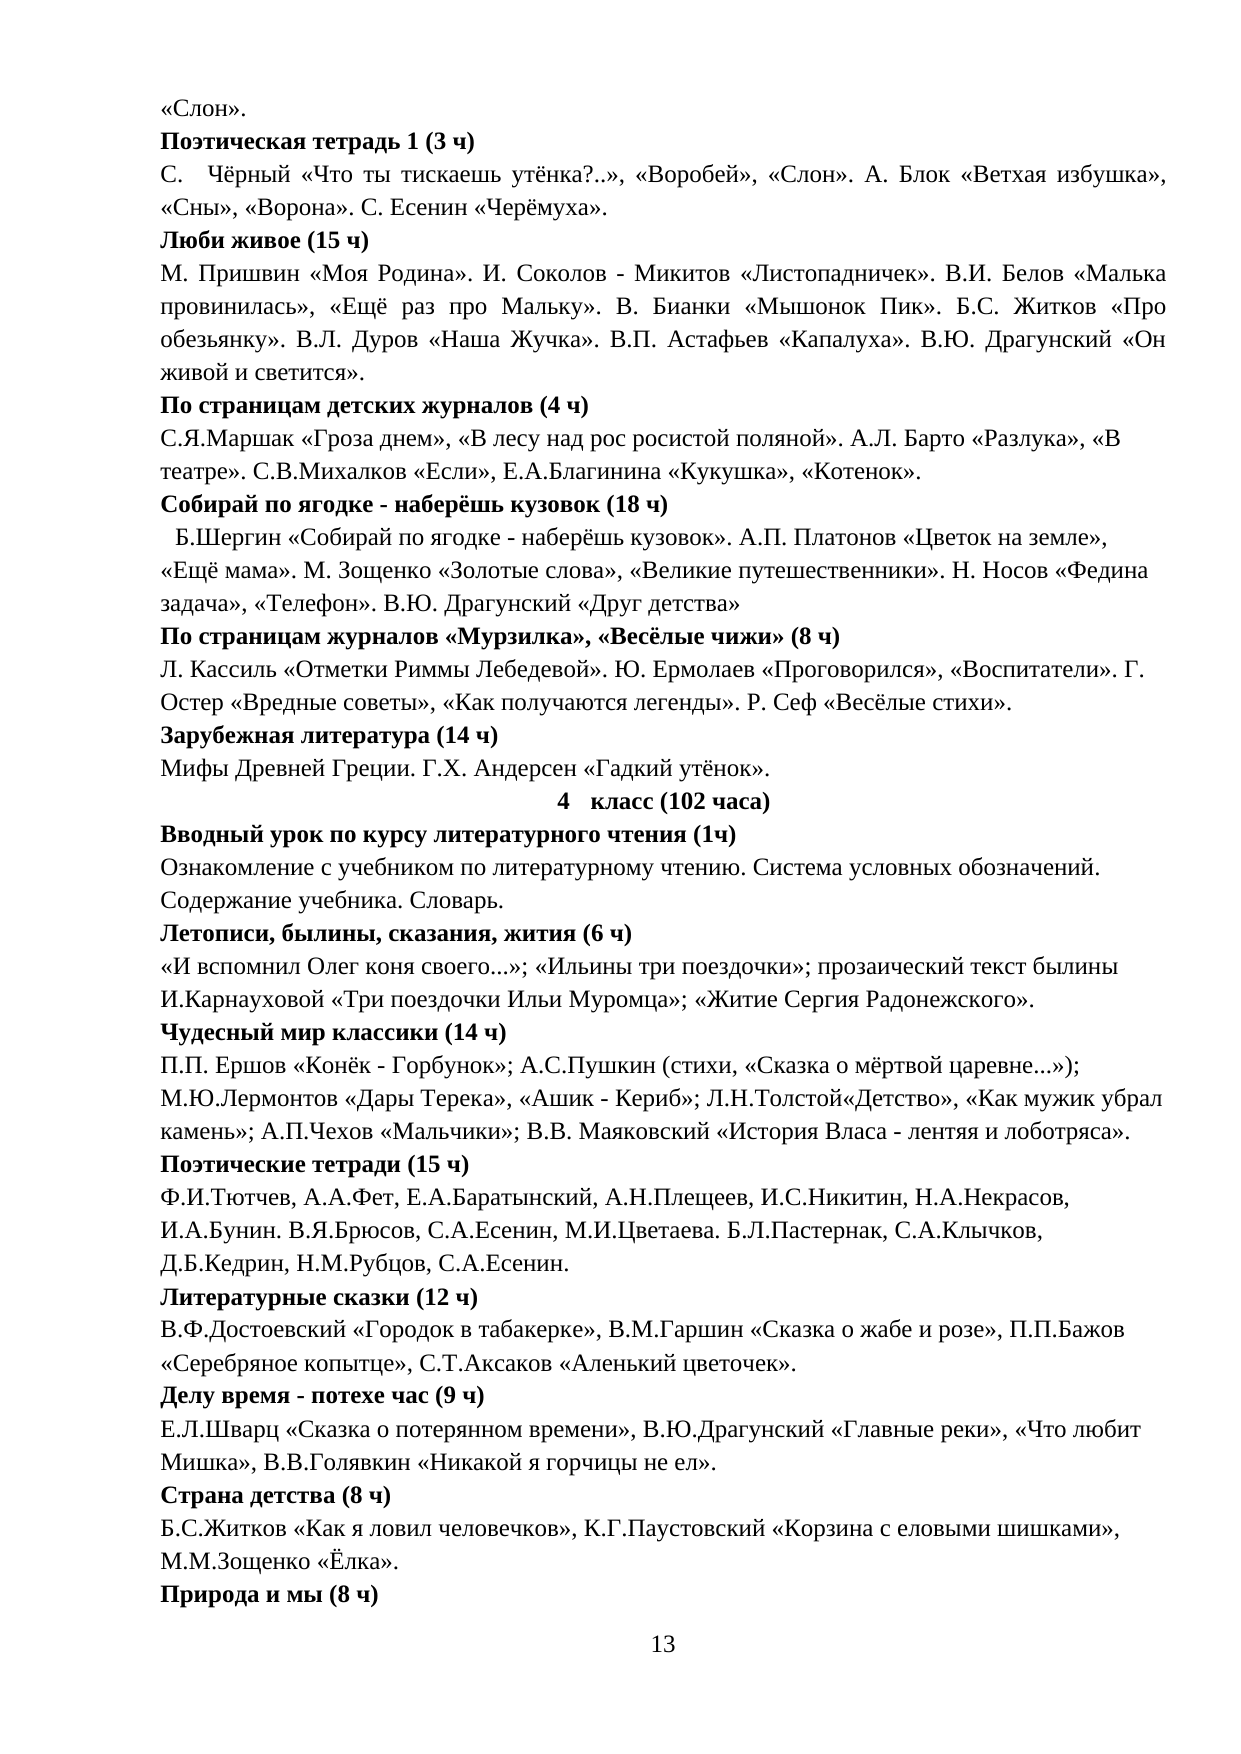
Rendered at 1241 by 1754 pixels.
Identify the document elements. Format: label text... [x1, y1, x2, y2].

text Страна детства (8 ч) [160, 1480, 1167, 1508]
text Чудесный мир классики (14 ч) [160, 1017, 1167, 1046]
text С.Я.Маршак «Гроза днем», «В лесу над рос росистой поляной». А.Л. Барто «Разлука», «В театре». С.В.Михалков «Если», Е.А.Благинина «Кукушка», «Котенок». [160, 423, 1167, 485]
text Собирай по ягодке - наберёшь кузовок (18 ч) [160, 489, 1167, 518]
text Мифы Древней Греции. Г.Х. Андерсен «Гадкий утёнок». [160, 753, 1167, 782]
text Л. Кассиль «Отметки Риммы Лебедевой». Ю. Ермолаев «Проговорился», «Воспитатели». Г. Остер «Вредные советы», «Как получаются легенды». Р. Сеф «Весёлые стихи». [160, 654, 1167, 716]
text Ознакомление с учебником по литературному чтению. Система условных обозначений. Содержание учебника. Словарь. [160, 852, 1167, 914]
text Вводный урок по курсу литературного чтения (1ч) [160, 819, 1167, 848]
text Поэтические тетради (15 ч) [160, 1149, 1167, 1178]
text По страницам журналов «Мурзилка», «Весёлые чижи» (8 ч) [160, 621, 1167, 650]
text Летописи, былины, сказания, жития (6 ч) [160, 918, 1167, 947]
text В.Ф.Достоевский «Городок в табакерке», В.М.Гаршин «Сказка о жабе и розе», П.П.Бажов «Серебряное копытце», С.Т.Аксаков «Аленький цветочек». [160, 1314, 1167, 1376]
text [160, 93, 1167, 122]
text Люби живое (15 ч) [160, 225, 1167, 254]
text «И вспомнил Олег коня своего...»; «Ильины три поездочки»; прозаический текст былины И.Карнауховой «Три поездочки Ильи Муромца»; «Житие Сергия Радонежского». [160, 951, 1167, 1013]
text Б.Шергин «Собирай по ягодке - наберёшь кузовок». А.П. Платонов «Цветок на земле», «Ещё мама». М. Зощенко «Золотые слова», «Великие путешественники». Н. Носов «Федина задача», «Телефон». В.Ю. Драгунский «Друг детства» [160, 522, 1167, 617]
list Чёрный «Что ты тискаешь утёнка?..», «Воробей», «Слон». А. Блок «Ветхая избушка», «Сны», «Ворона». С. Есенин «Черёмуха». [160, 159, 1167, 221]
text Ф.И.Тютчев, А.А.Фет, Е.А.Баратынский, А.Н.Плещеев, И.С.Никитин, Н.А.Некрасов, И.А.Бунин. В.Я.Брюсов, С.А.Есенин, М.И.Цветаева. Б.Л.Пастернак, С.А.Клычков, Д.Б.Кедрин, Н.М.Рубцов, С.А.Есенин. [160, 1182, 1167, 1277]
text По страницам детских журналов (4 ч) [160, 390, 1167, 419]
text Делу время - потехе час (9 ч) [160, 1381, 1167, 1409]
text П.П. Ершов «Конёк - Горбунок»; А.С.Пушкин (стихи, «Сказка о мёртвой царевне...»); М.Ю.Лермонтов «Дары Терека», «Ашик - Кериб»; Л.Н.Толстой«Детство», «Как мужик убрал камень»; А.П.Чехов «Мальчики»; В.В. Маяковский «История Власа - лентяя и лоботряса». [160, 1050, 1167, 1145]
text Поэтическая тетрадь 1 (3 ч) [160, 126, 1167, 154]
text Литературные сказки (12 ч) [160, 1282, 1167, 1310]
list класс (102 часа) [160, 786, 1167, 815]
text Б.С.Житков «Как я ловил человечков», К.Г.Паустовский «Корзина с еловыми шишками», М.М.Зощенко «Ёлка». [160, 1513, 1167, 1574]
text М. Пришвин «Моя Родина». И. Соколов - Микитов «Листопадничек». В.И. Белов «Малька провинилась», «Ещё раз про Мальку». В. Бианки «Мышонок Пик». Б.С. Житков «Про обезьянку». В.Л. Дуров «Наша Жучка». В.П. Астафьев «Капалуха». В.Ю. Драгунский «Он живой и светится». [160, 258, 1167, 386]
text Е.Л.Шварц «Сказка о потерянном времени», В.Ю.Драгунский «Главные реки», «Что любит Мишка», В.В.Голявкин «Никакой я горчицы не ел». [160, 1414, 1167, 1475]
text Природа и мы (8 ч) [160, 1579, 1167, 1607]
text Зарубежная литература (14 ч) [160, 720, 1167, 749]
